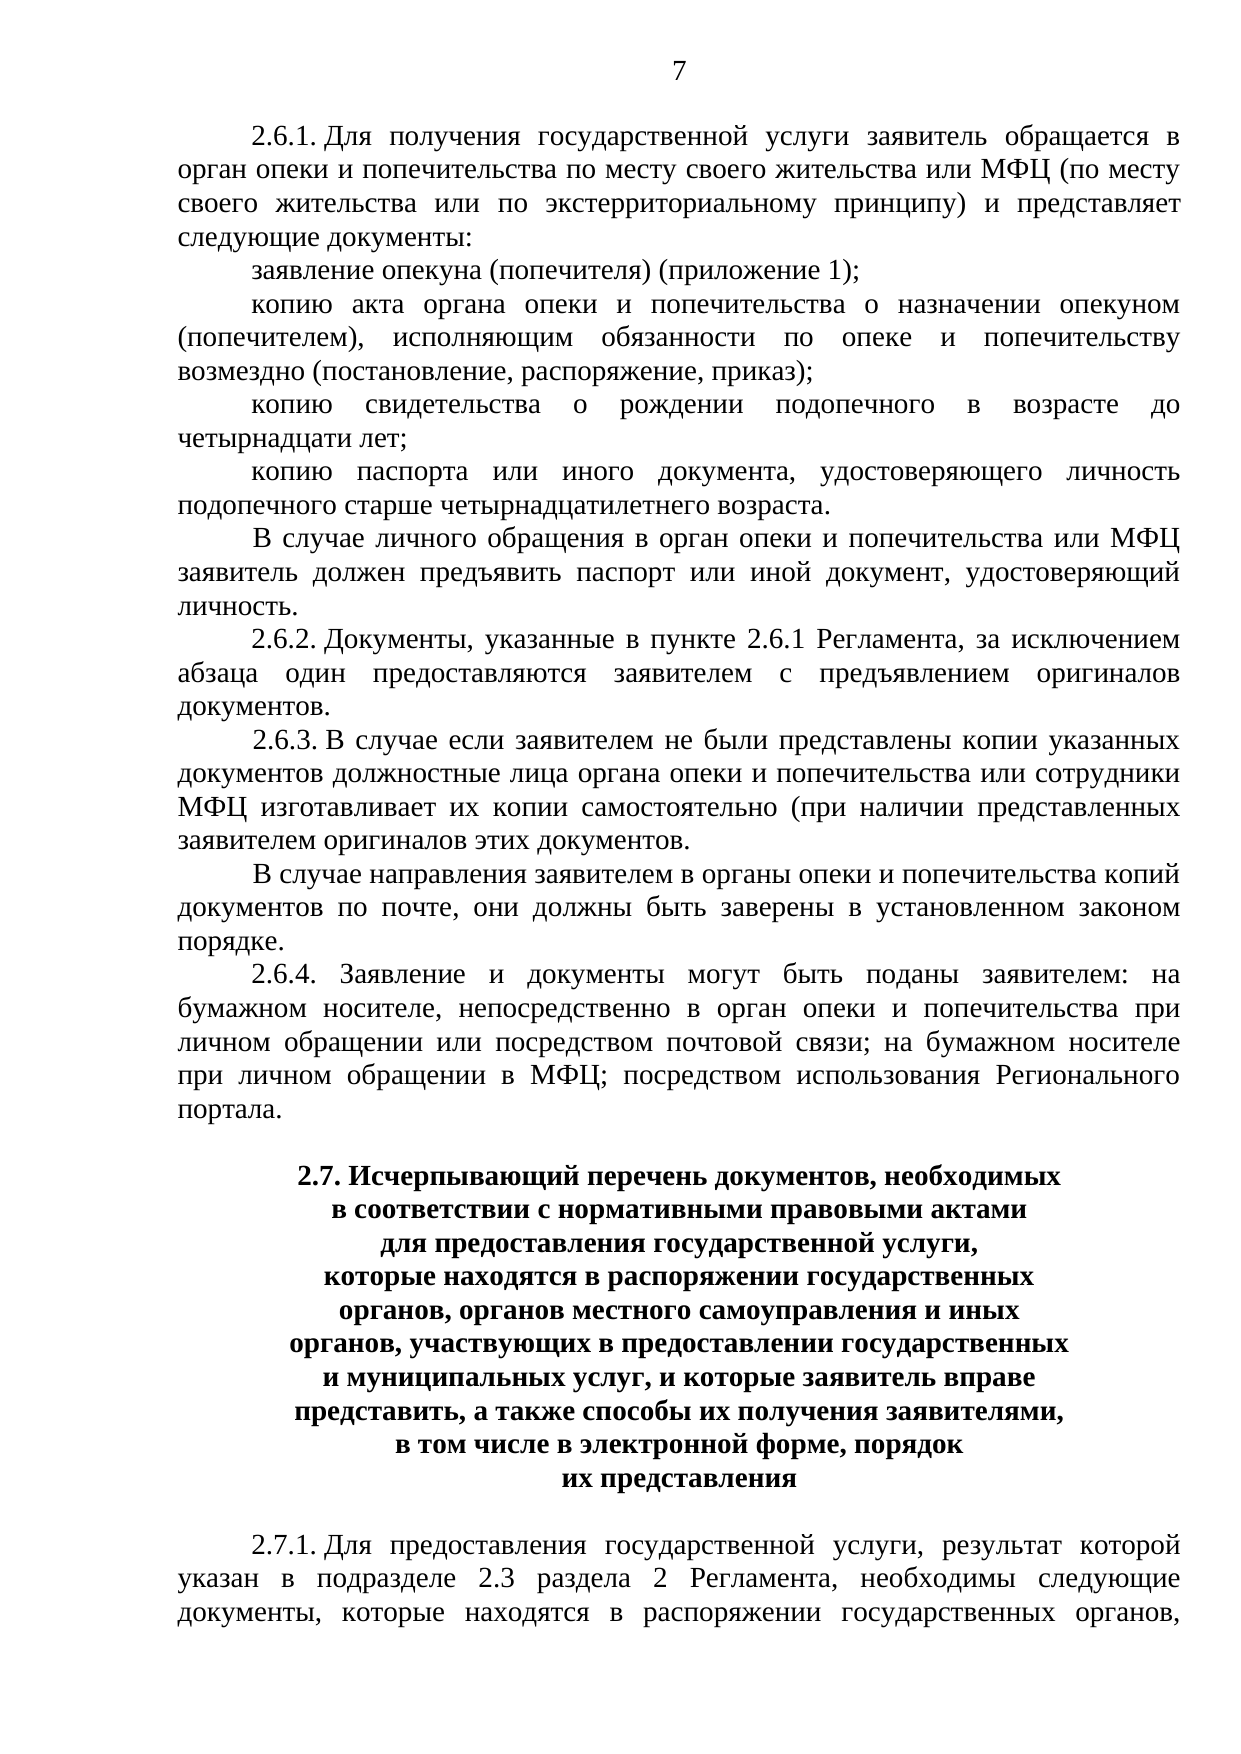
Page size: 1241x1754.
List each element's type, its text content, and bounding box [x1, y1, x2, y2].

text органов, участвующих в предоставлении государственных [177, 1326, 1181, 1359]
text 2.6.3. В случае если заявителем не были представлены копии указанных документов должностные лица органа опеки и попечительства или сотрудники МФЦ изготавливает их копии самостоятельно (при наличии представленных заявителем оригиналов этих документов. [177, 722, 1181, 856]
text 2.6.1. Для получения государственной услуги заявитель обращается в орган опеки и попечительства по месту своего жительства или МФЦ (по месту своего жительства или по экстерриториальному принципу) и представляет следующие документы: [177, 118, 1181, 252]
text 2.6.2. Документы, указанные в пункте 2.6.1 Регламента, за исключением абзаца один предоставляются заявителем с предъявлением оригиналов документов. [177, 621, 1181, 722]
text В случае личного обращения в орган опеки и попечительства или МФЦ заявитель должен предъявить паспорт или иной документ, удостоверяющий личность. [177, 521, 1181, 621]
text копию акта органа опеки и попечительства о назначении опекуном (попечителем), исполняющим обязанности по опеке и попечительству возмездно (постановление, распоряжение, приказ); [177, 286, 1181, 386]
text для предоставления государственной услуги, [177, 1225, 1181, 1258]
text 2.6.4. Заявление и документы могут быть поданы заявителем: на бумажном носителе, непосредственно в орган опеки и попечительства при личном обращении или посредством почтовой связи; на бумажном носителе при личном обращении в МФЦ; посредством использования Регионального портала. [177, 957, 1181, 1124]
text 2.7. Исчерпывающий перечень документов, необходимых [177, 1158, 1181, 1191]
text копию свидетельства о рождении подопечного в возрасте до четырнадцати лет; [177, 386, 1181, 453]
text и муниципальных услуг, и которые заявитель вправе [177, 1359, 1181, 1393]
text которые находятся в распоряжении государственных [177, 1258, 1181, 1292]
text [177, 1527, 1181, 1627]
text органов, органов местного самоуправления и иных [177, 1292, 1181, 1326]
text заявление опекуна (попечителя) (приложение 1); [177, 252, 1181, 286]
text В случае направления заявителем в органы опеки и попечительства копий документов по почте, они должны быть заверены в установленном законом порядке. [177, 856, 1181, 957]
text в том числе в электронной форме, порядок [177, 1426, 1181, 1460]
text в соответствии с нормативными правовыми актами [177, 1191, 1181, 1225]
text копию паспорта или иного документа, удостоверяющего личность подопечного старше четырнадцатилетнего возраста. [177, 453, 1181, 521]
text их представления [177, 1460, 1181, 1493]
text представить, а также способы их получения заявителями, [177, 1393, 1181, 1426]
